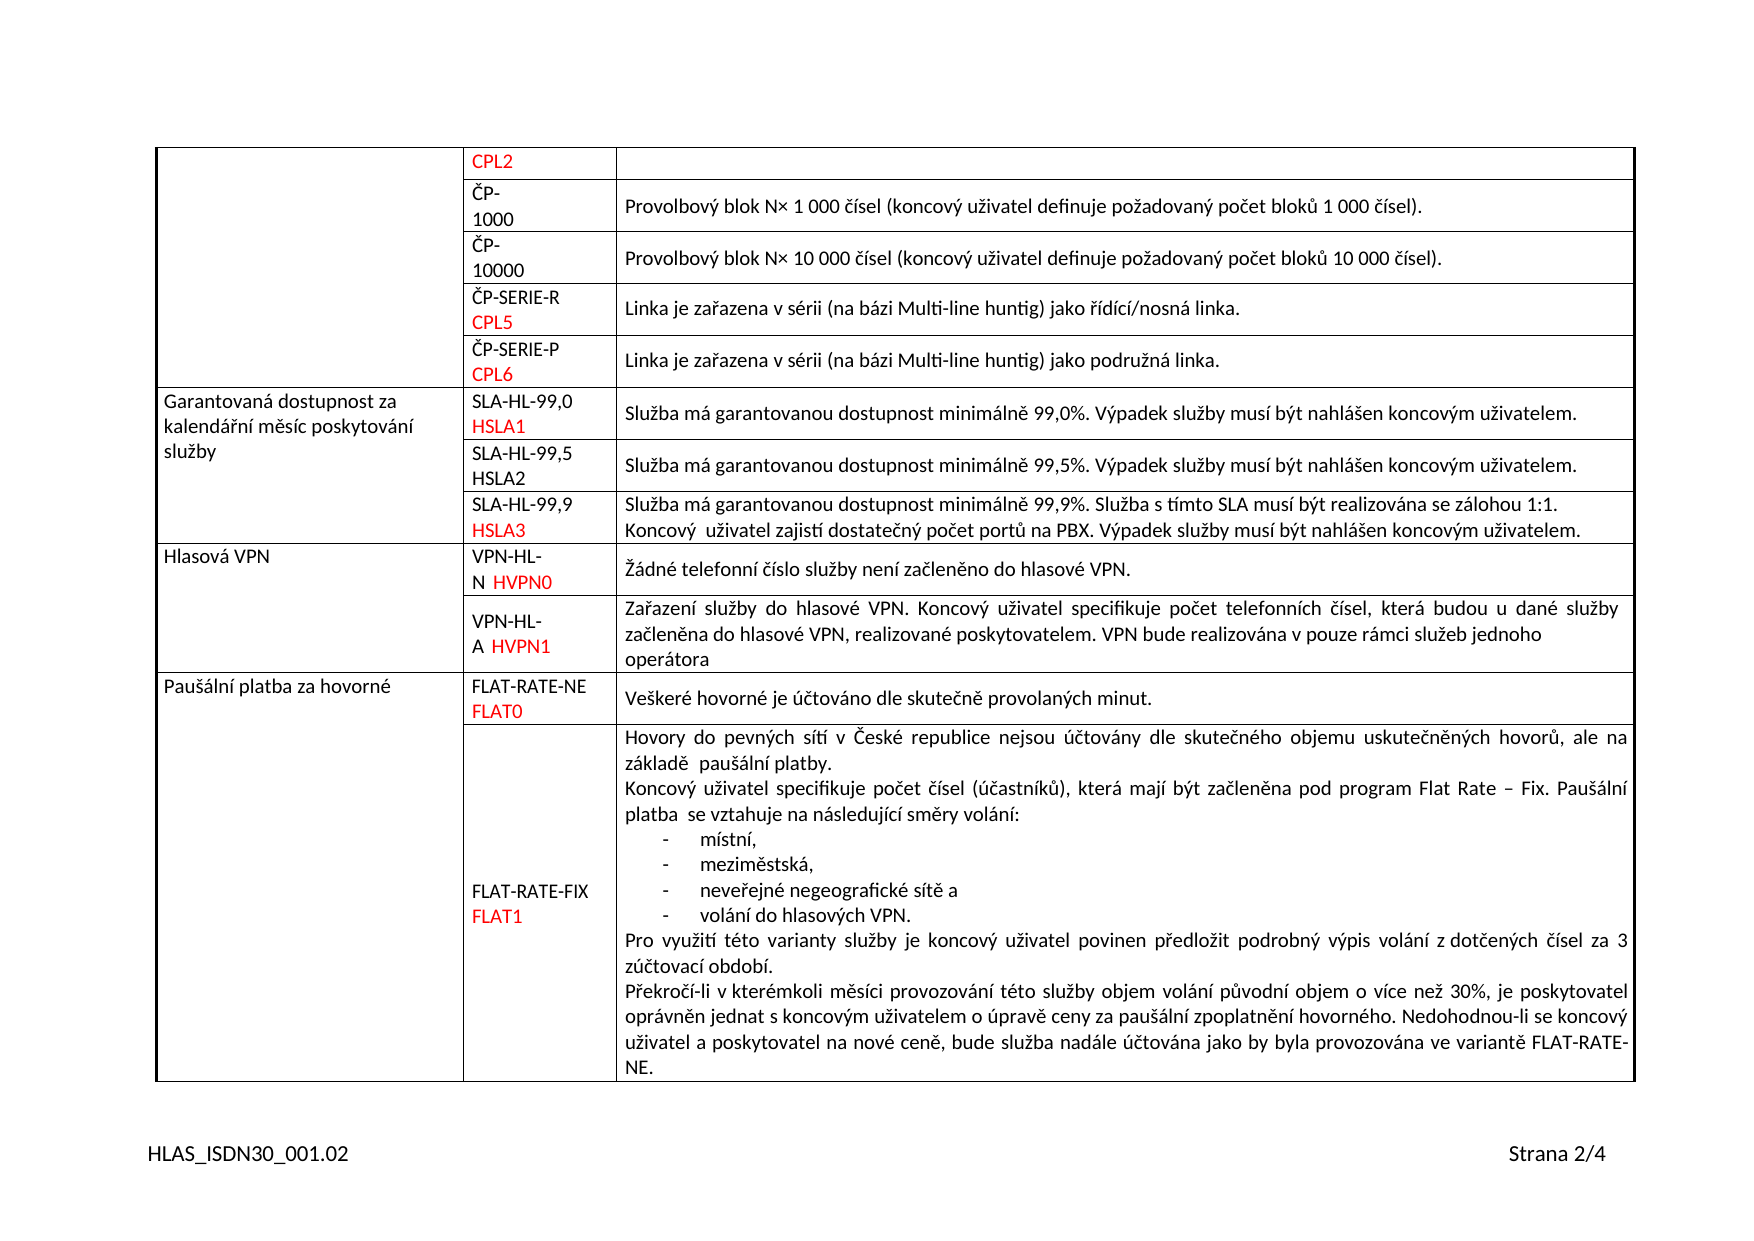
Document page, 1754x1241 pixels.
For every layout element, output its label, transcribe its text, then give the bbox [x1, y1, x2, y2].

table_cell FLAT-RATE-NE FLAT0 [464, 673, 616, 723]
table_cell Veškeré hovorné je účtováno dle skutečně provolaných minut. [617, 673, 1633, 723]
table_header [617, 148, 1633, 179]
table_cell Linka je zařazena v sérii (na bázi Multi-line huntig) jako řídící/nosná linka. [617, 284, 1633, 335]
table_cell Provolbový blok N× 1 000 čísel (koncový uživatel definuje požadovaný počet bloků 1 000 čísel). [617, 180, 1633, 231]
table_cell Služba má garantovanou dostupnost minimálně 99,5%. Výpadek služby musí být nahlášen koncovým uživatelem. [617, 440, 1633, 491]
table_cell ČP-SERIE-P CPL6 [464, 336, 616, 387]
table_cell SLA-HL-99,9 HSLA3 [464, 492, 616, 542]
table_cell VPN-HL-A HVPN1 [464, 596, 616, 672]
table_cell FLAT-RATE-FIX FLAT1 [464, 725, 616, 1081]
table_cell Služba má garantovanou dostupnost minimálně 99,9%. Služba s tímto SLA musí být realizována se zálohou 1:1. Koncový uživatel zajistí dostatečný počet portů na PBX. Výpadek služby musí být nahlášen koncovým uživatelem. [617, 492, 1633, 542]
table_header [158, 148, 463, 387]
table_cell VPN-HL-N HVPN0 [464, 544, 616, 594]
table_header CPL2 [464, 148, 616, 179]
table_cell SLA-HL-99,5 HSLA2 [464, 440, 616, 491]
table_cell Linka je zařazena v sérii (na bázi Multi-line huntig) jako podružná linka. [617, 336, 1633, 387]
table_cell SLA-HL-99,0 HSLA1 [464, 388, 616, 439]
table_cell ČP-10000 CPL4 [464, 232, 616, 283]
table_cell Paušální platba za hovorné [158, 673, 463, 1081]
table_cell Služba má garantovanou dostupnost minimálně 99,0%. Výpadek služby musí být nahlášen koncovým uživatelem. [617, 388, 1633, 439]
table_cell ČP-SERIE-R CPL5 [464, 284, 616, 335]
table_cell ČP-1000 CPL3 [464, 180, 616, 231]
table_cell Žádné telefonní číslo služby není začleněno do hlasové VPN. [617, 544, 1633, 594]
table_cell Hovory do pevných sítí v České republice nejsou účtovány dle skutečného objemu uskutečněných hovorů, ale na základě paušální platby. Koncový uživatel specifikuje počet čísel (účastníků), která mají být začleněna pod program Flat Rate – Fix. Paušální platba se vztahuje na následující směry volání: místní, meziměstská, neveřejné negeografické sítě a volání do hlasových VPN. Pro využití této varianty služby je koncový uživatel povinen předložit podrobný výpis volání z dotčených čísel za 3 zúčtovací období. Překročí-li v kterémkoli měsíci provozování této služby objem volání původní objem o více než 30%, je poskytovatel oprávněn jednat s koncovým uživatelem o úpravě ceny za paušální zpoplatnění hovorného. Nedohodnou-li se koncový uživatel a poskytovatel na nové ceně, bude služba nadále účtována jako by byla provozována ve variantě FLAT-RATE- NE. [617, 725, 1633, 1081]
table_cell Garantovaná dostupnost za kalendářní měsíc poskytování služby [158, 388, 463, 542]
table_cell Zařazení služby do hlasové VPN. Koncový uživatel specifikuje počet telefonních čísel, která budou u dané služby začleněna do hlasové VPN, realizované poskytovatelem. VPN bude realizována v pouze rámci služeb jednoho operátora – nejedná se o multi-operátorskou VPN. [617, 596, 1633, 672]
table_cell Provolbový blok N× 10 000 čísel (koncový uživatel definuje požadovaný počet bloků 10 000 čísel). [617, 232, 1633, 283]
table_cell Hlasová VPN [158, 544, 463, 672]
